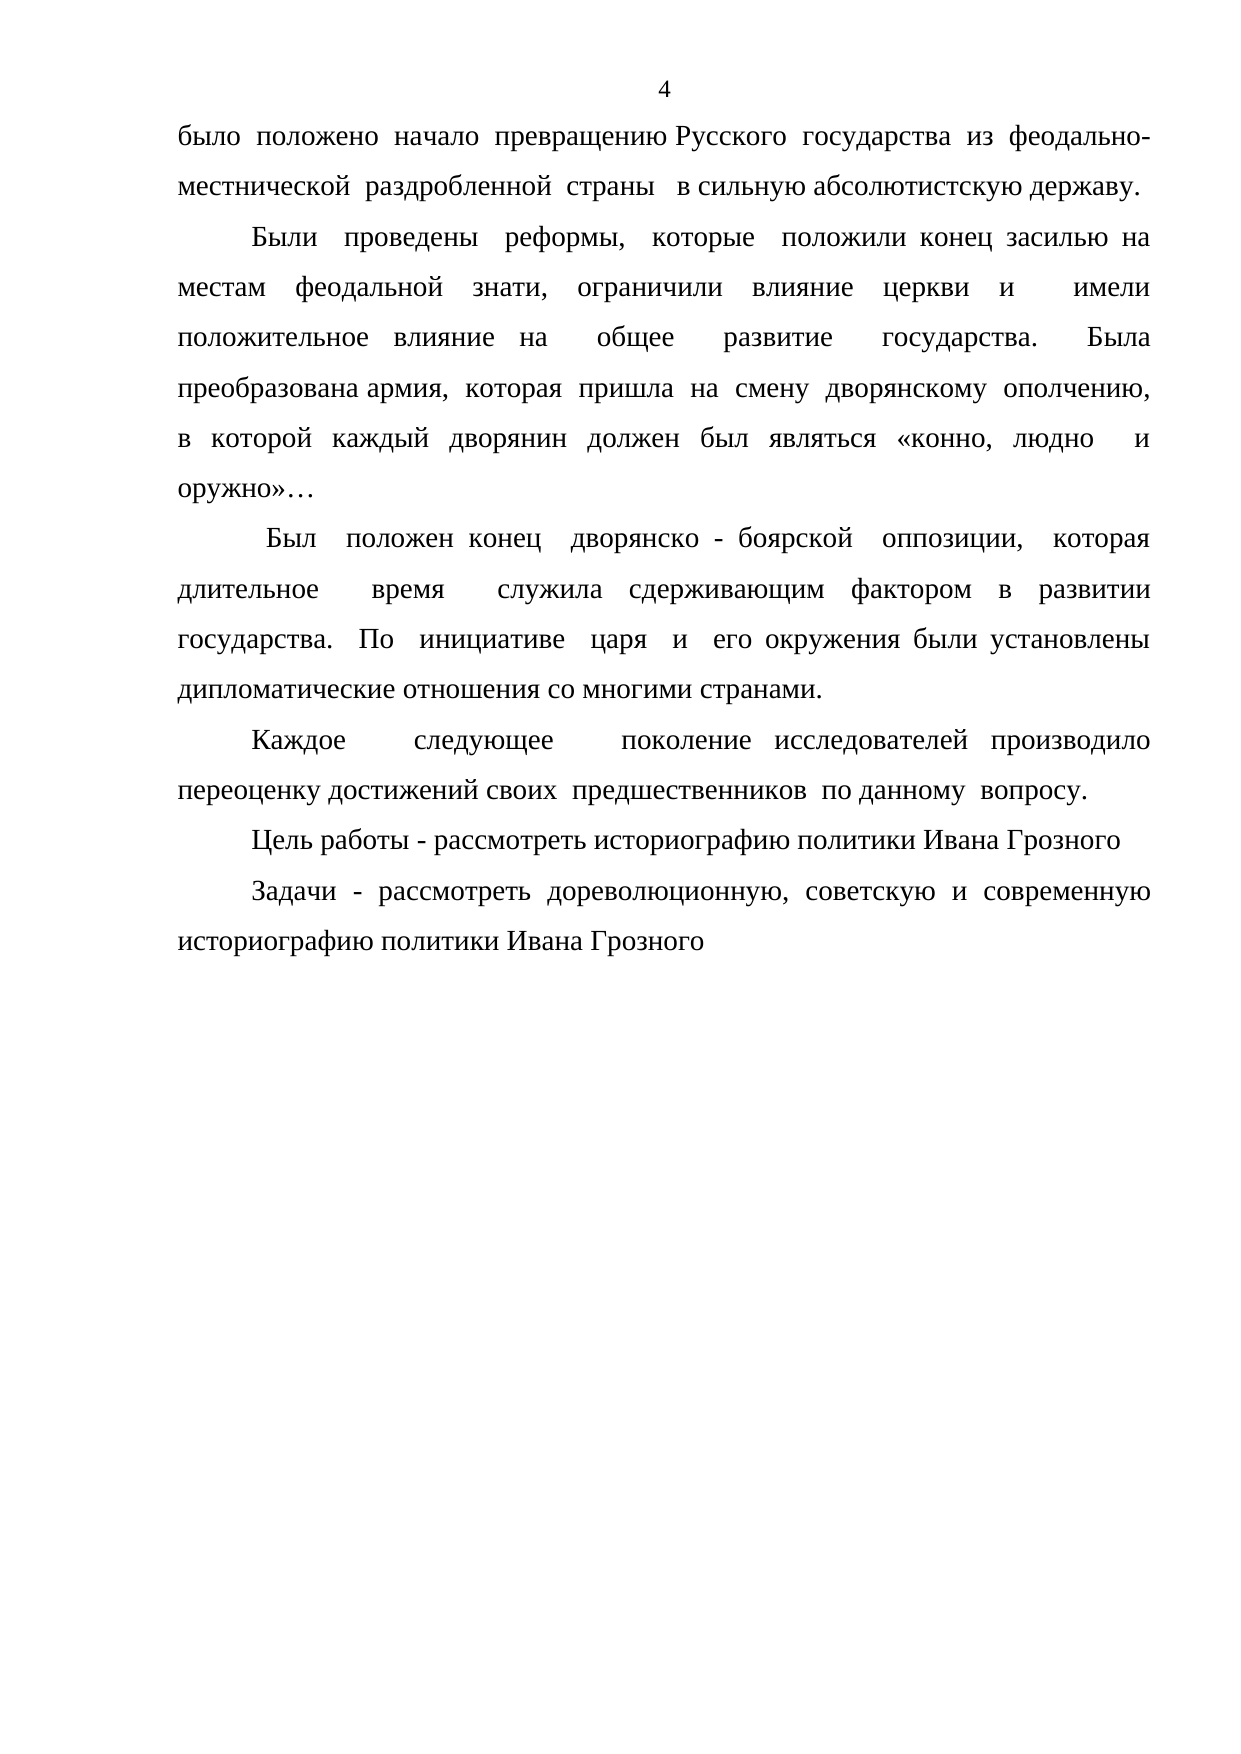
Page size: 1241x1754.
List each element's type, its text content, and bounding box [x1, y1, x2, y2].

text Был положен конец дворянско - боярской оппозиции, которая длительное время служила сдерживающим фактором в развитии государства. По инициативе царя и его окружения были установлены дипломатические отношения со многими странами. [177, 521, 1152, 705]
text Были проведены реформы, которые положили конец засилью на местам феодальной знати, ограничили влияние церкви и имели положительное влияние на общее развитие государства. Была преобразована армия, которая пришла на смену дворянскому ополчению, в которой каждый дворянин должен был являться «конно, людно и оружно»… [177, 219, 1152, 504]
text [177, 118, 1152, 202]
text Цель работы - рассмотреть историографию политики Ивана Грозного [177, 822, 1152, 856]
text Каждое следующее поколение исследователей производило переоценку достижений своих предшественников по данному вопросу. [177, 722, 1152, 806]
text Задачи - рассмотреть дореволюционную, советскую и современную историографию политики Ивана Грозного [177, 873, 1152, 957]
